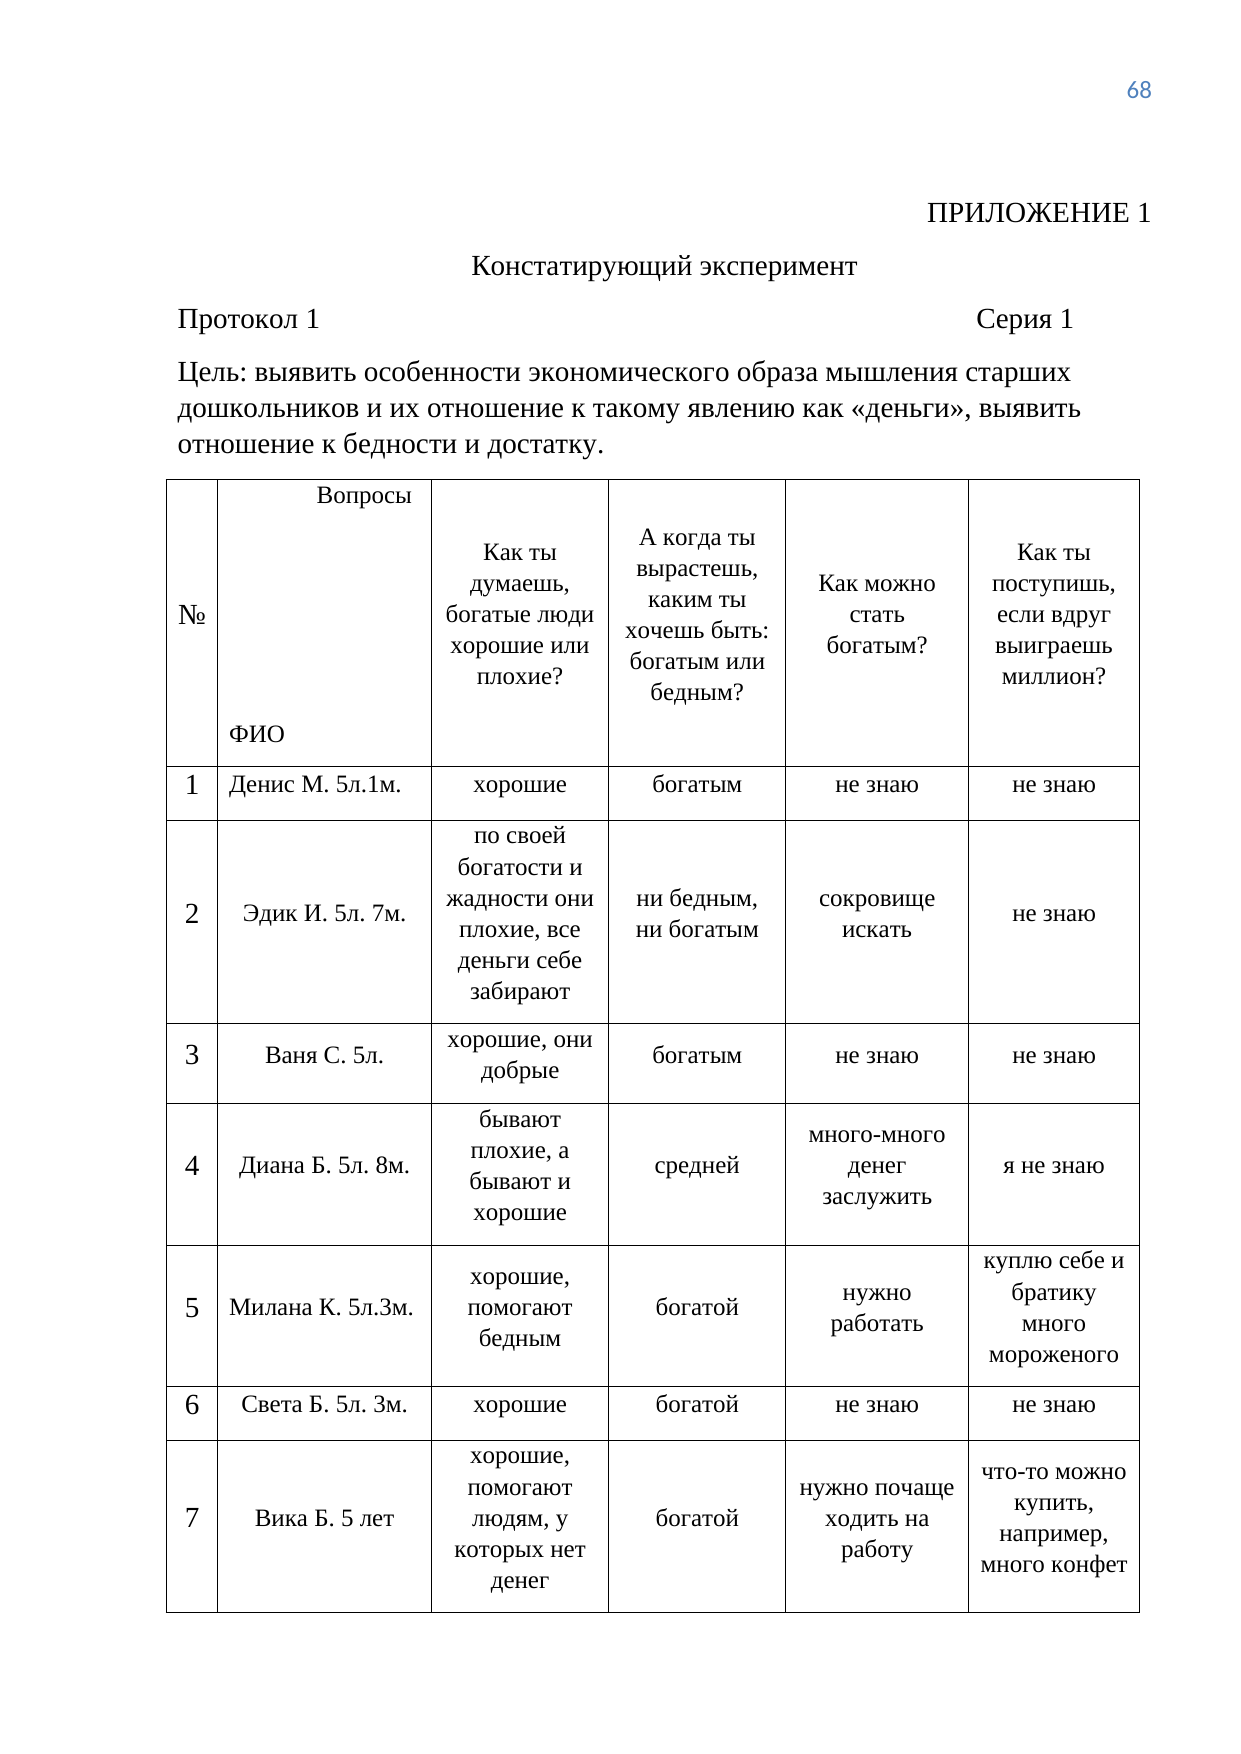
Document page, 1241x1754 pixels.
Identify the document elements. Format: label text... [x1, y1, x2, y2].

table_cell хорошие, помогают бедным [432, 1246, 608, 1386]
table_cell куплю себе и братику много мороженого [969, 1246, 1139, 1386]
table_cell богатой [609, 1246, 785, 1386]
table_cell не знаю [786, 1024, 968, 1103]
table_cell хорошие [432, 1387, 608, 1439]
table_header Как ты думаешь, богатые люди хорошие или плохие? [432, 480, 608, 766]
table_cell богатой [609, 1387, 785, 1439]
text ПРИЛОЖЕНИЕ 1 [177, 196, 1152, 229]
table_cell бывают плохие, а бывают и хорошие [432, 1104, 608, 1244]
table_cell я не знаю [969, 1104, 1139, 1244]
table_cell богатым [609, 1024, 785, 1103]
table_cell не знаю [969, 1387, 1139, 1439]
table_header Вопросы ФИО [218, 480, 431, 766]
text Констатирующий эксперимент [177, 248, 1152, 282]
table_cell Эдик И. 5л. 7м. [218, 821, 431, 1023]
table_cell хорошие, помогают людям, у которых нет денег [432, 1441, 608, 1612]
table_cell Света Б. 5л. 3м. [218, 1387, 431, 1439]
table_header № [167, 480, 217, 766]
table_cell хорошие [432, 767, 608, 819]
table_cell богатым [609, 767, 785, 819]
table_cell 2 [167, 821, 217, 1023]
table_cell 5 [167, 1246, 217, 1386]
table_cell нужно почаще ходить на работу [786, 1441, 968, 1612]
table_cell хорошие, они добрые [432, 1024, 608, 1103]
table_cell 6 [167, 1387, 217, 1439]
table_cell Вика Б. 5 лет [218, 1441, 431, 1612]
table_cell Диана Б. 5л. 8м. [218, 1104, 431, 1244]
table_cell много-много денег заслужить [786, 1104, 968, 1244]
table_header А когда ты вырастешь, каким ты хочешь быть: богатым или бедным? [609, 480, 785, 766]
table_header Как можно стать богатым? [786, 480, 968, 766]
table_cell 7 [167, 1441, 217, 1612]
table_cell 4 [167, 1104, 217, 1244]
table_cell Милана К. 5л.3м. [218, 1246, 431, 1386]
table_cell что-то можно купить, например, много конфет [969, 1441, 1139, 1612]
table_cell сокровище искать [786, 821, 968, 1023]
table_cell не знаю [786, 1387, 968, 1439]
text Протокол 1 Серия 1 [177, 301, 1152, 335]
table_cell 1 [167, 767, 217, 819]
table_cell не знаю [969, 821, 1139, 1023]
table_cell Ваня С. 5л. [218, 1024, 431, 1103]
table_cell Денис М. 5л.1м. [218, 767, 431, 819]
table_cell 3 [167, 1024, 217, 1103]
text Цель: выявить особенности экономического образа мышления старших дошкольников и их отношение к такому явлению как «деньги», выявить отношение к бедности и достатку. [177, 354, 1152, 460]
table_cell богатой [609, 1441, 785, 1612]
table_cell по своей богатости и жадности они плохие, все деньги себе забирают [432, 821, 608, 1023]
table_cell нужно работать [786, 1246, 968, 1386]
table_cell не знаю [969, 767, 1139, 819]
table_cell средней [609, 1104, 785, 1244]
table_cell ни бедным, ни богатым [609, 821, 785, 1023]
table_header Как ты поступишь, если вдруг выиграешь миллион? [969, 480, 1139, 766]
table_cell не знаю [786, 767, 968, 819]
table_cell не знаю [969, 1024, 1139, 1103]
